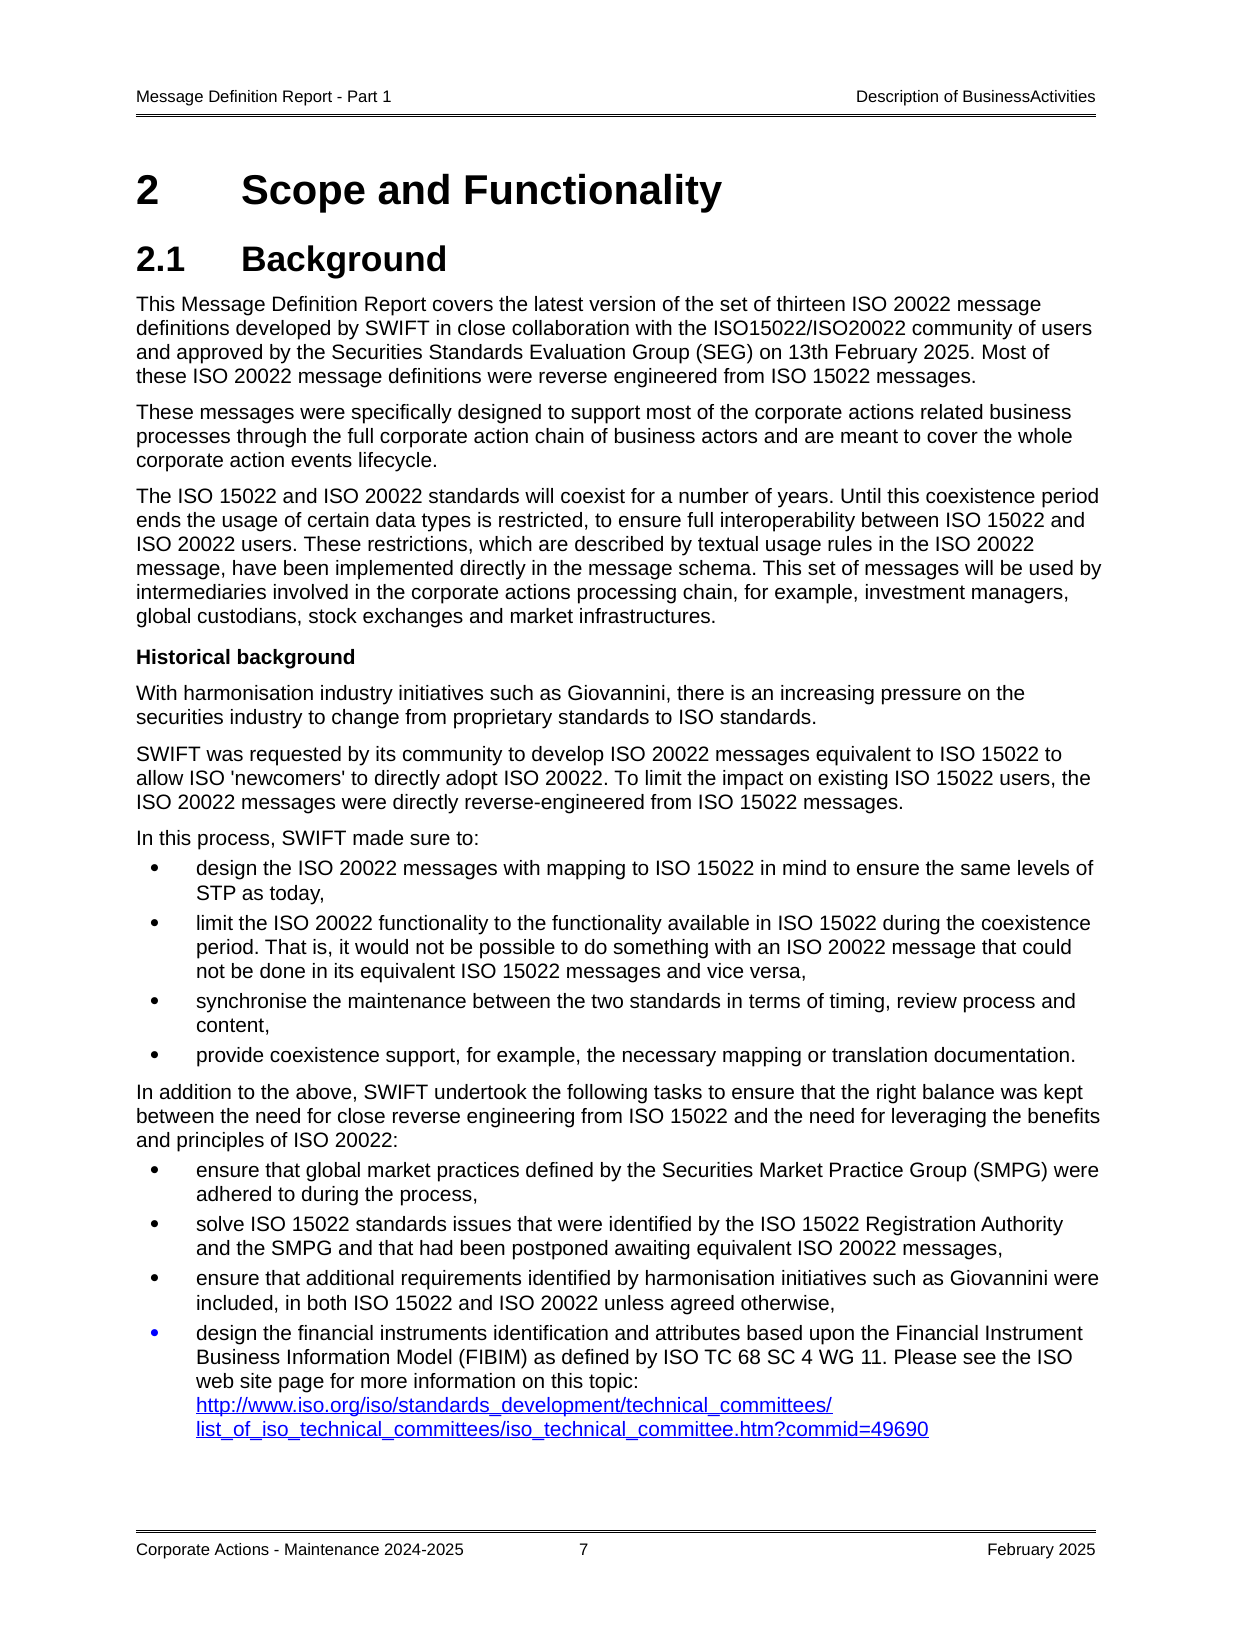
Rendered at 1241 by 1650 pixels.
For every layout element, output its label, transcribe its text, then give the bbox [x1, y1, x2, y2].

text The ISO 15022 and ISO 20022 standards will coexist for a number of years. Until this coexistence period ends the usage of certain data types is restricted, to ensure full interoperability between ISO 15022 and ISO 20022 users. These restrictions, which are described by textual usage rules in the ISO 20022 message, have been implemented directly in the message schema. This set of messages will be used by intermediaries involved in the corporate actions processing chain, for example, investment managers, global custodians, stock exchanges and market infrastructures. [136, 484, 1104, 628]
list provide coexistence support, for example, the necessary mapping or translation documentation. [151, 1043, 1104, 1067]
list solve ISO 15022 standards issues that were identified by the ISO 15022 Registration Authority and the SMPG and that had been postponed awaiting equivalent ISO 20022 messages, [151, 1212, 1104, 1260]
list design the ISO 20022 messages with mapping to ISO 15022 in mind to ensure the same levels of STP as today, [151, 856, 1104, 904]
text This Message Definition Report covers the latest version of the set of thirteen ISO 20022 message definitions developed by SWIFT in close collaboration with the ISO15022/ISO20022 community of users and approved by the Securities Standards Evaluation Group (SEG) on 13th February 2025. Most of these ISO 20022 message definitions were reverse engineered from ISO 15022 messages. [136, 292, 1104, 387]
list ensure that additional requirements identified by harmonisation initiatives such as Giovannini were included, in both ISO 15022 and ISO 20022 unless agreed otherwise, [151, 1266, 1104, 1314]
text With harmonisation industry initiatives such as Giovannini, there is an increasing pressure on the securities industry to change from proprietary standards to ISO standards. [136, 681, 1104, 729]
list design the financial instruments identification and attributes based upon the Financial Instrument Business Information Model (FIBIM) as defined by ISO TC 68 SC 4 WG 11. Please see the ISO web site page for more information on this topic: http://www.iso.org/iso/standards_development/technical_committees/list_of_iso_technical_committees/iso_technical_committee.htm?commid=49690 [151, 1321, 1104, 1440]
text In this process, SWIFT made sure to: [136, 826, 1104, 850]
subtitle Background [136, 238, 1104, 279]
text Historical background [136, 645, 1104, 669]
subtitle Scope and Functionality [136, 166, 1104, 213]
text SWIFT was requested by its community to develop ISO 20022 messages equivalent to ISO 15022 to allow ISO 'newcomers' to directly adopt ISO 20022. To limit the impact on existing ISO 15022 users, the ISO 20022 messages were directly reverse-engineered from ISO 15022 messages. [136, 742, 1104, 813]
list limit the ISO 20022 functionality to the functionality available in ISO 15022 during the coexistence period. That is, it would not be possible to do something with an ISO 20022 message that could not be done in its equivalent ISO 15022 messages and vice versa, [151, 911, 1104, 982]
text In addition to the above, SWIFT undertook the following tasks to ensure that the right balance was kept between the need for close reverse engineering from ISO 15022 and the need for leveraging the benefits and principles of ISO 20022: [136, 1079, 1104, 1151]
list synchronise the maintenance between the two standards in terms of timing, review process and content, [151, 989, 1104, 1037]
list ensure that global market practices defined by the Securities Market Practice Group (SMPG) were adhered to during the process, [151, 1158, 1104, 1206]
text These messages were specifically designed to support most of the corporate actions related business processes through the full corporate action chain of business actors and are meant to cover the whole corporate action events lifecycle. [136, 400, 1104, 472]
